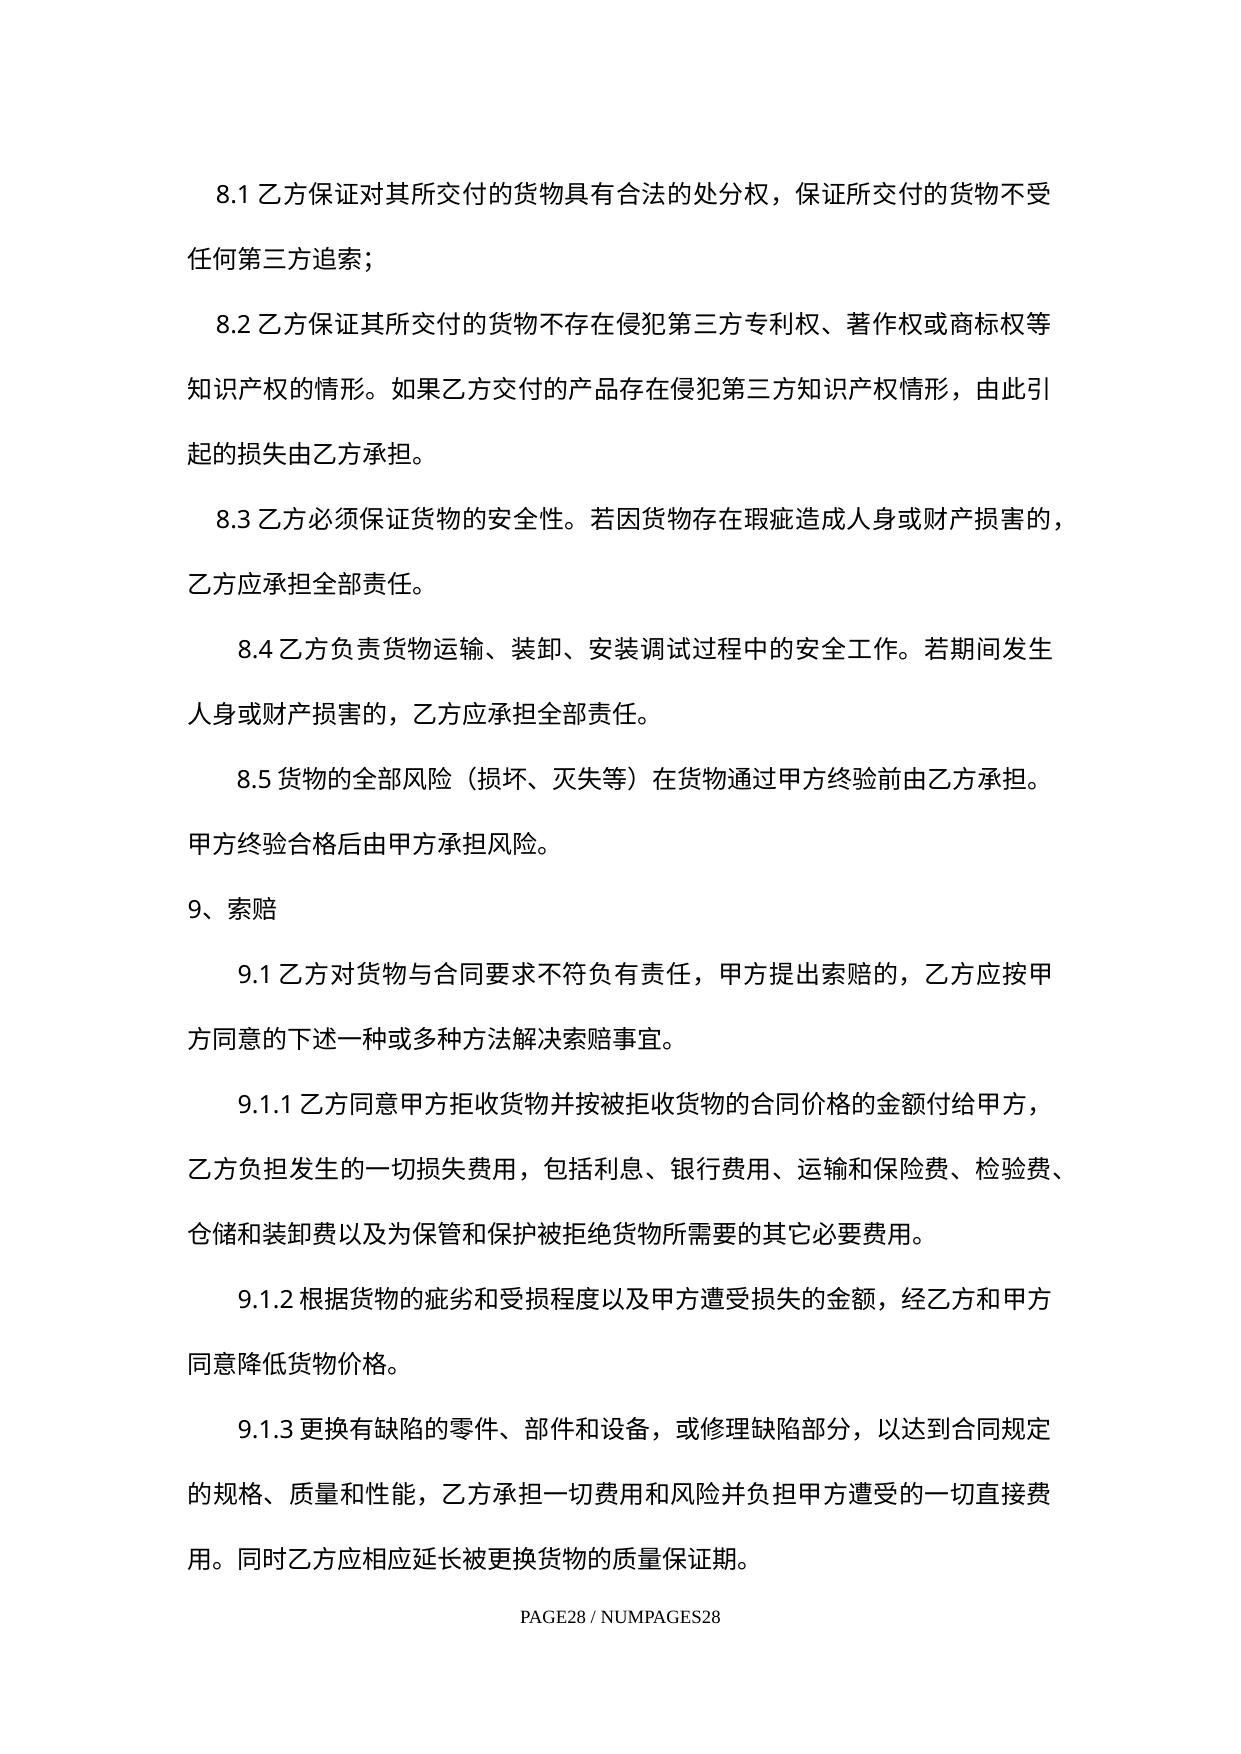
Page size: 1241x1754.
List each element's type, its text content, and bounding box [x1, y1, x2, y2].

text 8.5货物的全部风险（损坏、灭失等）在货物通过甲方终验前由乙方承担。甲方终验合格后由甲方承担风险。 [187, 745, 1053, 875]
text 8.4乙方负责货物运输、装卸、安装调试过程中的安全工作。若期间发生人身或财产损害的，乙方应承担全部责任。 [187, 615, 1053, 745]
text 8.3乙方必须保证货物的安全性。若因货物存在瑕疵造成人身或财产损害的，乙方应承担全部责任。 [187, 485, 1053, 615]
text 8.2乙方保证其所交付的货物不存在侵犯第三方专利权、著作权或商标权等知识产权的情形。如果乙方交付的产品存在侵犯第三方知识产权情形，由此引起的损失由乙方承担。 [187, 290, 1053, 485]
text 9.1.1乙方同意甲方拒收货物并按被拒收货物的合同价格的金额付给甲方，乙方负担发生的一切损失费用，包括利息、银行费用、运输和保险费、检验费、仓储和装卸费以及为保管和保护被拒绝货物所需要的其它必要费用。 [187, 1070, 1053, 1265]
text 8.1乙方保证对其所交付的货物具有合法的处分权，保证所交付的货物不受任何第三方追索； [187, 160, 1053, 290]
text 9.1.2根据货物的疵劣和受损程度以及甲方遭受损失的金额，经乙方和甲方同意降低货物价格。 [187, 1265, 1053, 1395]
text 9.1乙方对货物与合同要求不符负有责任，甲方提出索赔的，乙方应按甲方同意的下述一种或多种方法解决索赔事宜。 [187, 940, 1053, 1070]
text 9.1.3更换有缺陷的零件、部件和设备，或修理缺陷部分，以达到合同规定的规格、质量和性能，乙方承担一切费用和风险并负担甲方遭受的一切直接费用。同时乙方应相应延长被更换货物的质量保证期。 [187, 1395, 1053, 1590]
text 9、索赔 [187, 875, 1053, 940]
